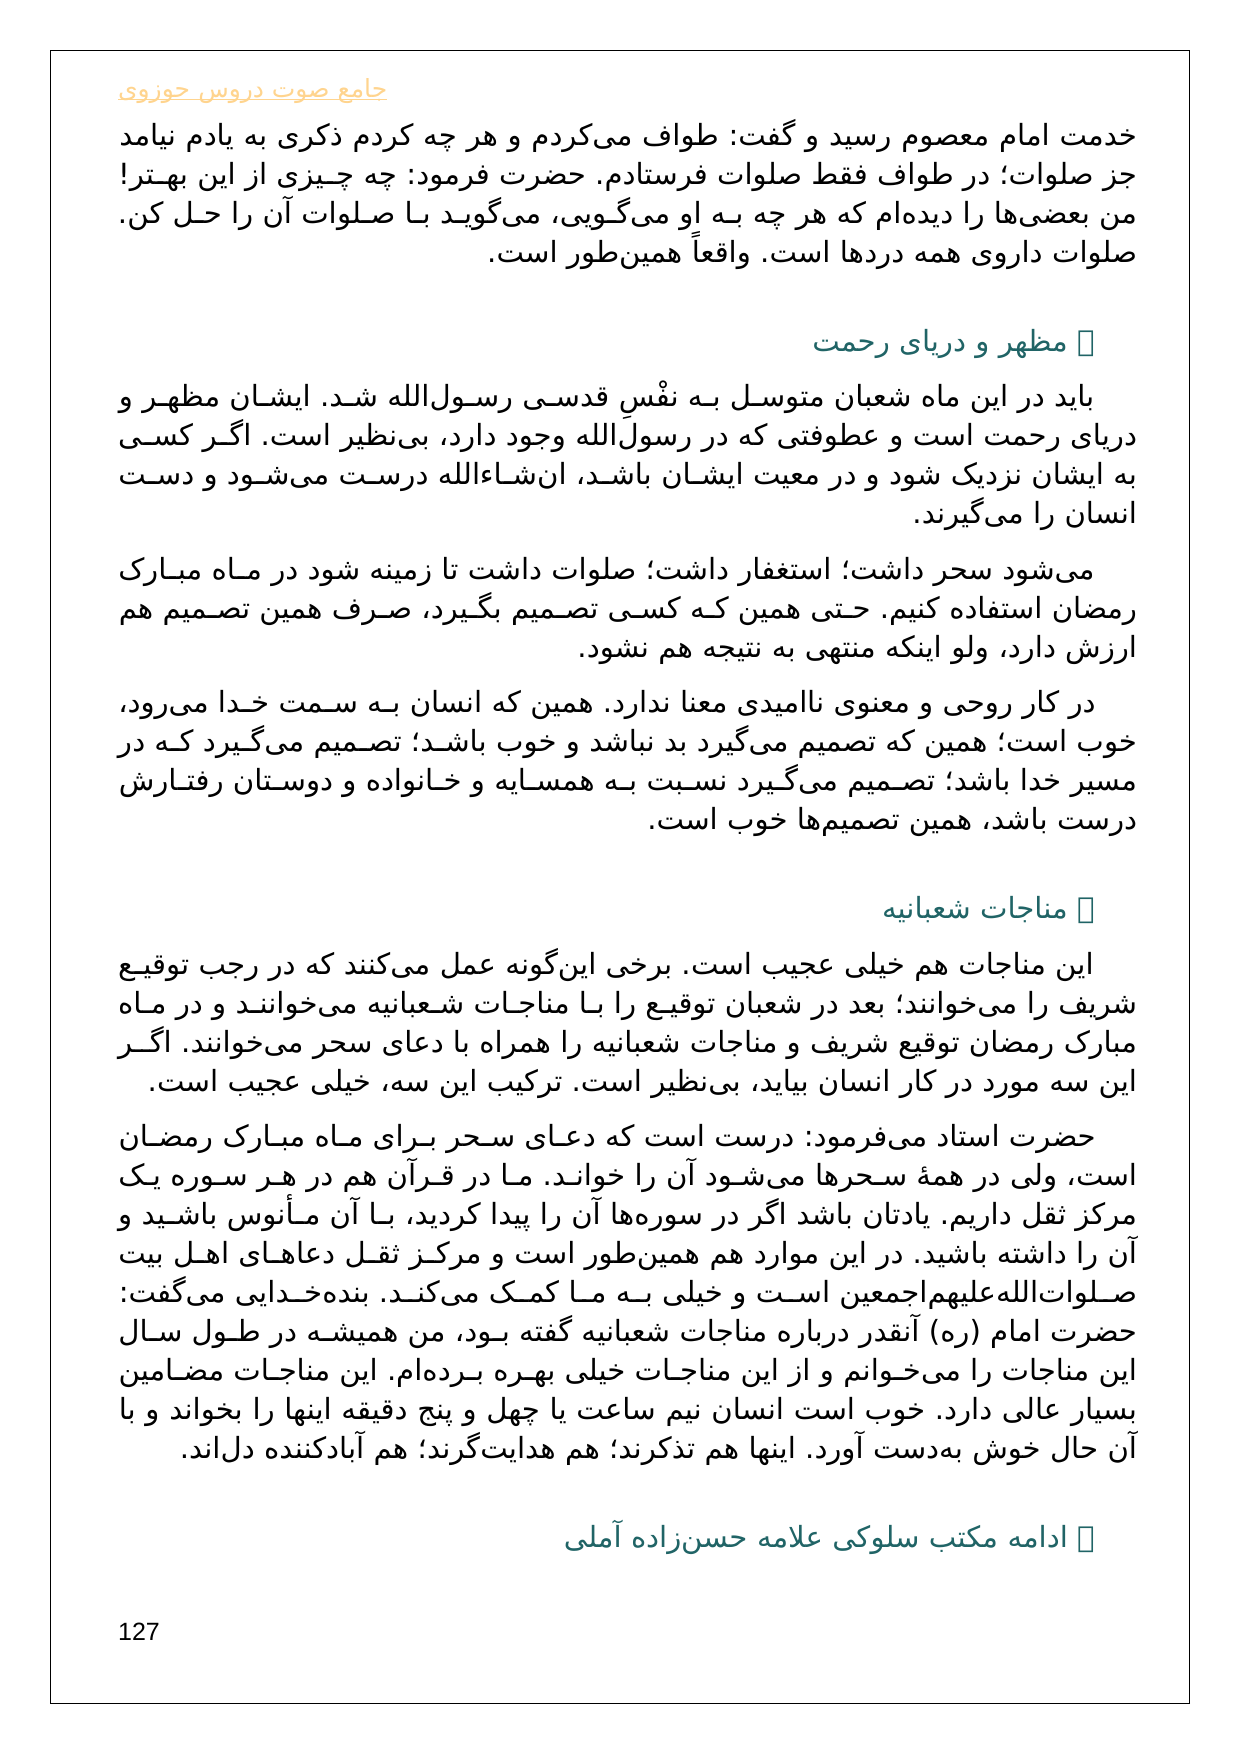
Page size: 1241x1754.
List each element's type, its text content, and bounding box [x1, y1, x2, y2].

text 🔵 مناجات شعبانیه [118, 891, 1119, 925]
text می‌شود سحر داشت؛ استغفار داشت؛ صلوات داشت تا زمینه شود در ماه مبارک رمضان استفاده کنیم. حتی همین که کسی تصمیم بگیرد، صرف همین تصمیم هم ارزش دارد، ولو اینکه منتهی به نتیجه هم نشود. [118, 552, 1137, 664]
text حضرت استاد می‌فرمود: درست است که دعای سحر برای ماه مبارک رمضان است، ولی در همۀ سحرها می‌شود آن را خواند. ما در قرآن هم در هر سوره یک مرکز ثقل داریم. یادتان باشد اگر در سوره‌ها آن را پیدا کردید، با آن مأنوس باشید و آن را داشته باشید. در این موارد هم همین‌طور است و مرکز ثقل دعاهای اهل بیت صلوات‌الله‌علیهم‌اجمعین است و خیلی به ما کمک می‌کند. بنده‌خدایی می‌گفت: حضرت امام (ره) آنقدر درباره مناجات شعبانیه گفته بود، من همیشه در طول سال این مناجات را می‌خوانم و از این مناجات خیلی بهره برده‌ام. این مناجات مضامین بسیار عالی دارد. خوب است انسان نیم ساعت یا چهل و پنج دقیقه اینها را بخواند و با آن حال خوش به‌دست آورد. اینها هم تذکرند؛ هم هدایت‌گرند؛ هم آبادکننده دل‌اند. [118, 1119, 1137, 1465]
text این مناجات هم خیلی عجیب است. برخی این‌گونه عمل می‌کنند که در رجب توقیع شریف را می‌خوانند؛ بعد در شعبان توقیع را با مناجات شعبانیه می‌خوانند و در ماه مبارک رمضان توقیع شریف و مناجات شعبانیه را همراه با دعای سحر می‌خوانند. اگر این سه مورد در کار انسان بیاید، بی‌نظیر است. ترکیب این سه، خیلی عجیب است. [118, 947, 1137, 1098]
text در کار روحی و معنوی ناامیدی معنا ندارد. همین که انسان به سمت خدا می‌رود، خوب است؛ همین که تصمیم می‌گیرد بد نباشد و خوب باشد؛ تصمیم می‌گیرد که در مسیر خدا باشد؛ تصمیم می‌گیرد نسبت به همسایه و خانواده و دوستان رفتارش درست باشد، همین تصمیم‌ها خوب است. [118, 686, 1137, 836]
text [118, 118, 1137, 269]
text 🔵 ادامه مکتب سلوکی علامه حسن‌زاده آملی [118, 1520, 1119, 1554]
text 🔵 مظهر و دریای رحمت‌ [118, 324, 1119, 358]
text باید در این ماه شعبان متوسل به نفْسِ قدسی رسول‌الله شد. ایشان مظهر و دریای رحمت‌ است و عطوفتی که در رسول‌الله وجود دارد، بی‌نظیر است. اگر کسی به ایشان نزدیک شود و در معیت ایشان باشد، ان‌شاءالله درست می‌شود و دست انسان را می‌گیرند. [118, 379, 1137, 530]
